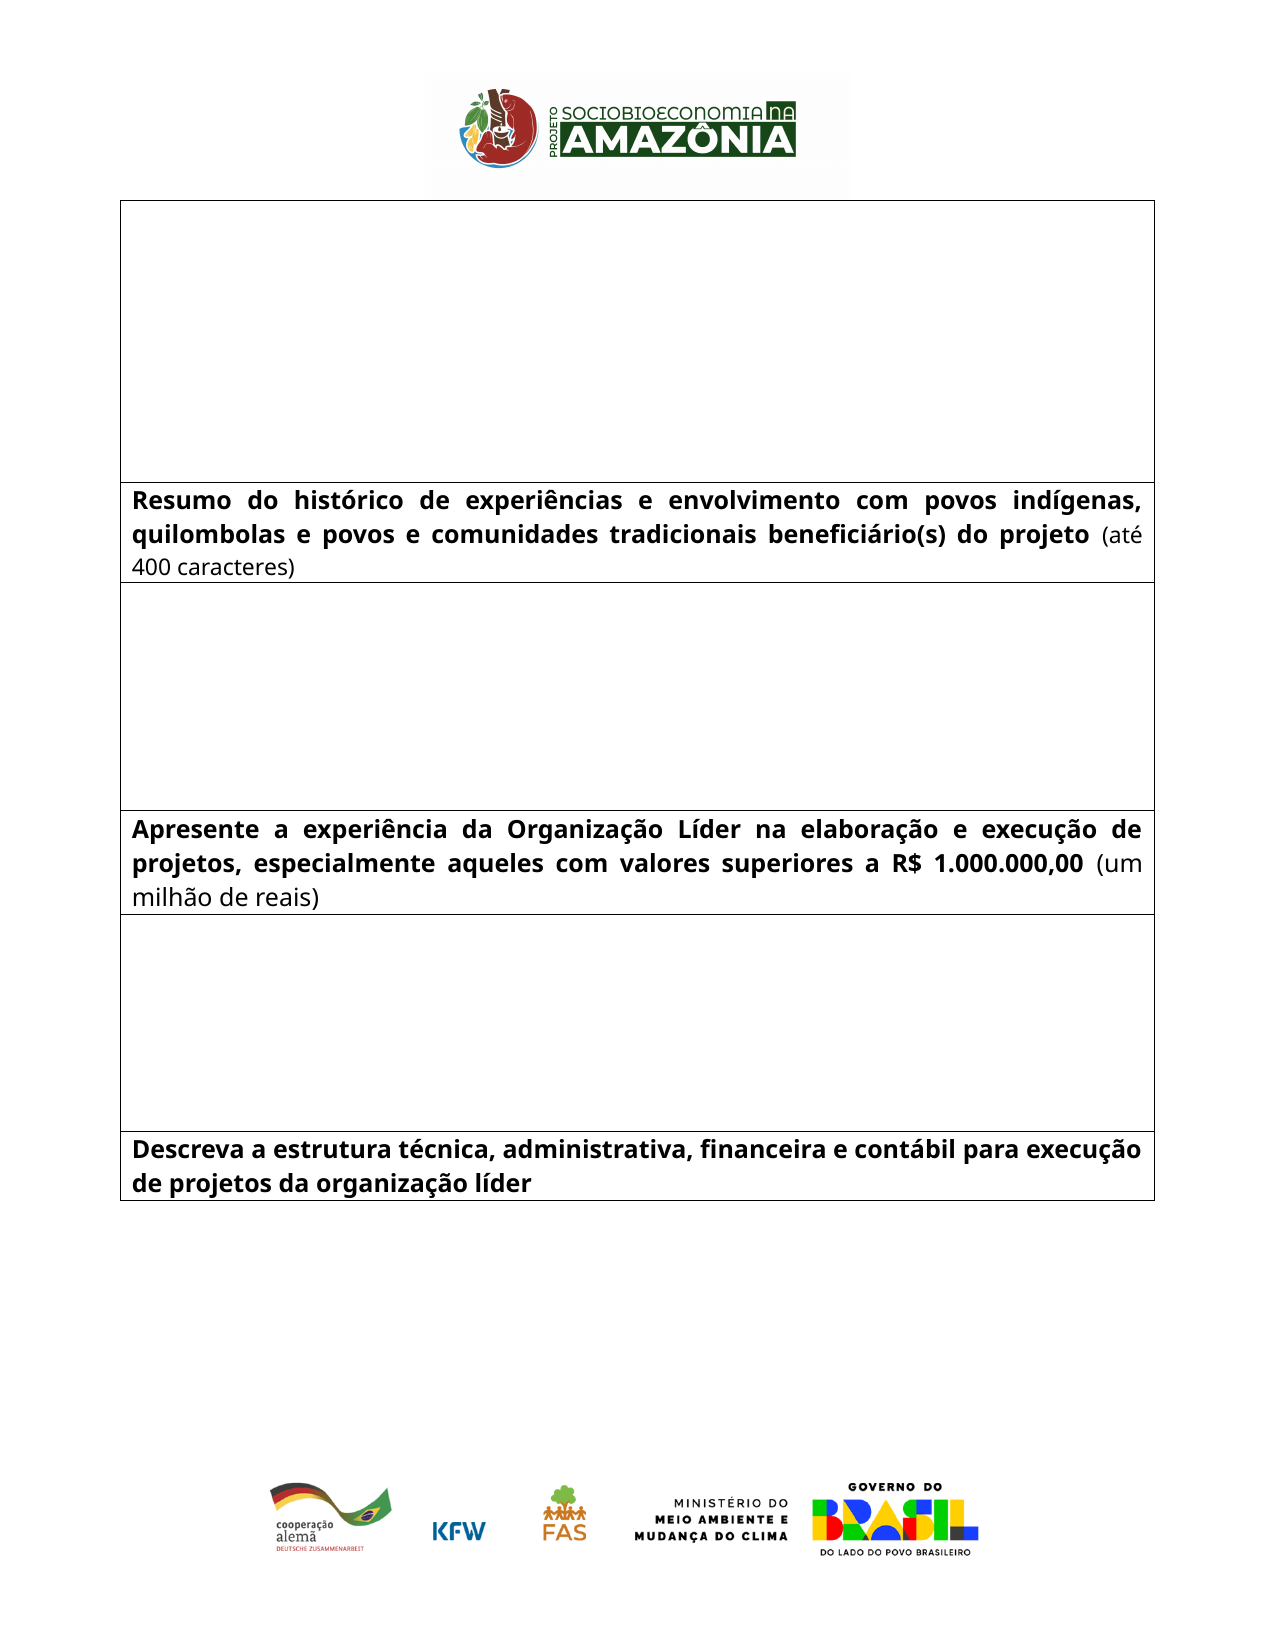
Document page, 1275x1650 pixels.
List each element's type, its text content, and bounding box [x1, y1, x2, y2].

table_cell [121, 915, 1154, 1131]
picture [424, 73, 851, 200]
table_cell [121, 201, 1154, 482]
table_cell [121, 583, 1154, 810]
table_cell Apresente a experiência da Organização Líder na elaboração e execução de projetos, especialmente aqueles com valores superiores a R$ 1.000.000,00 (um milhão de reais) [121, 811, 1154, 913]
table_cell Resumo do histórico de experiências e envolvimento com povos indígenas, quilombolas e povos e comunidades tradicionais beneficiário(s) do projeto (até 400 caracteres) [121, 483, 1154, 582]
table_cell Descreva a estrutura técnica, administrativa, financeira e contábil para execução de projetos da organização líder [121, 1132, 1154, 1200]
picture [150, 1446, 1125, 1577]
